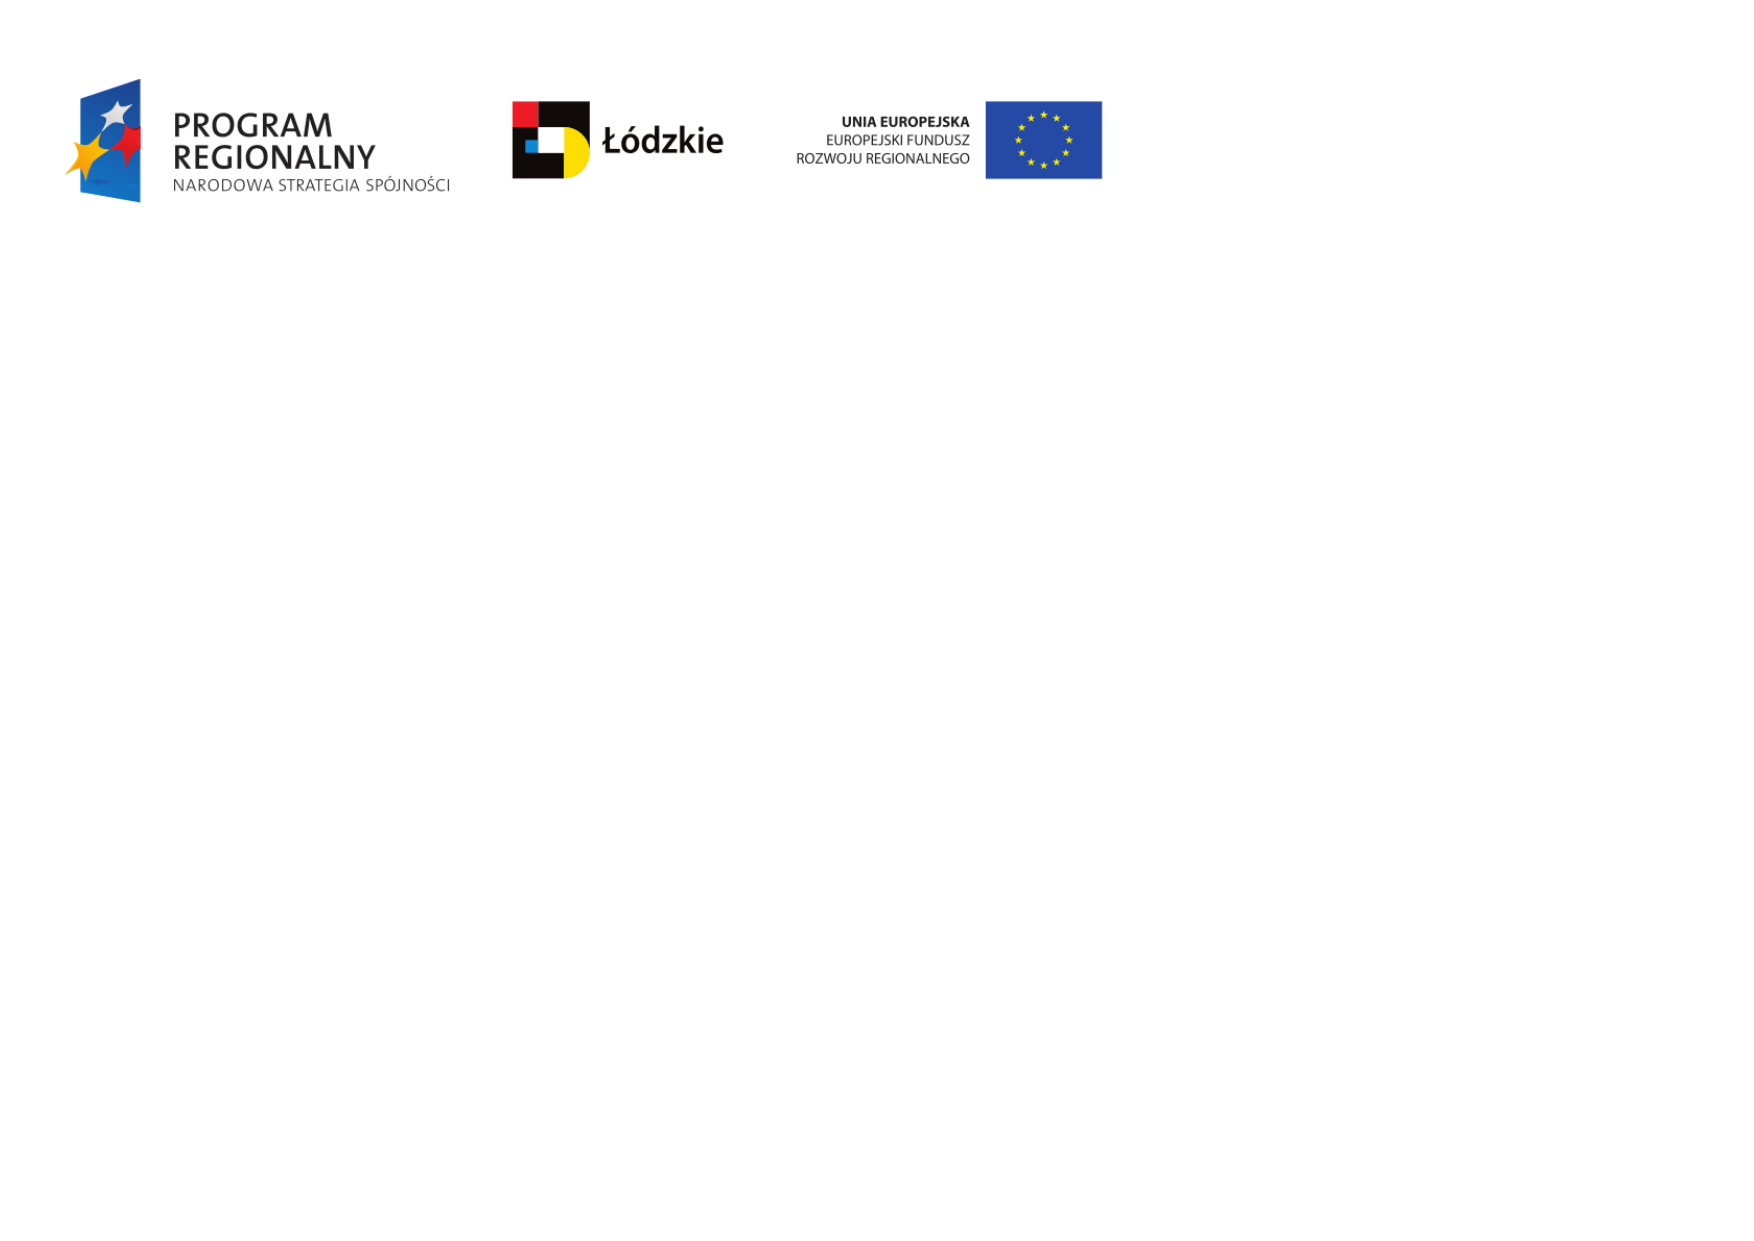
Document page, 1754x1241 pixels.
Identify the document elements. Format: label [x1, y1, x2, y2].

picture [31, 48, 1131, 247]
